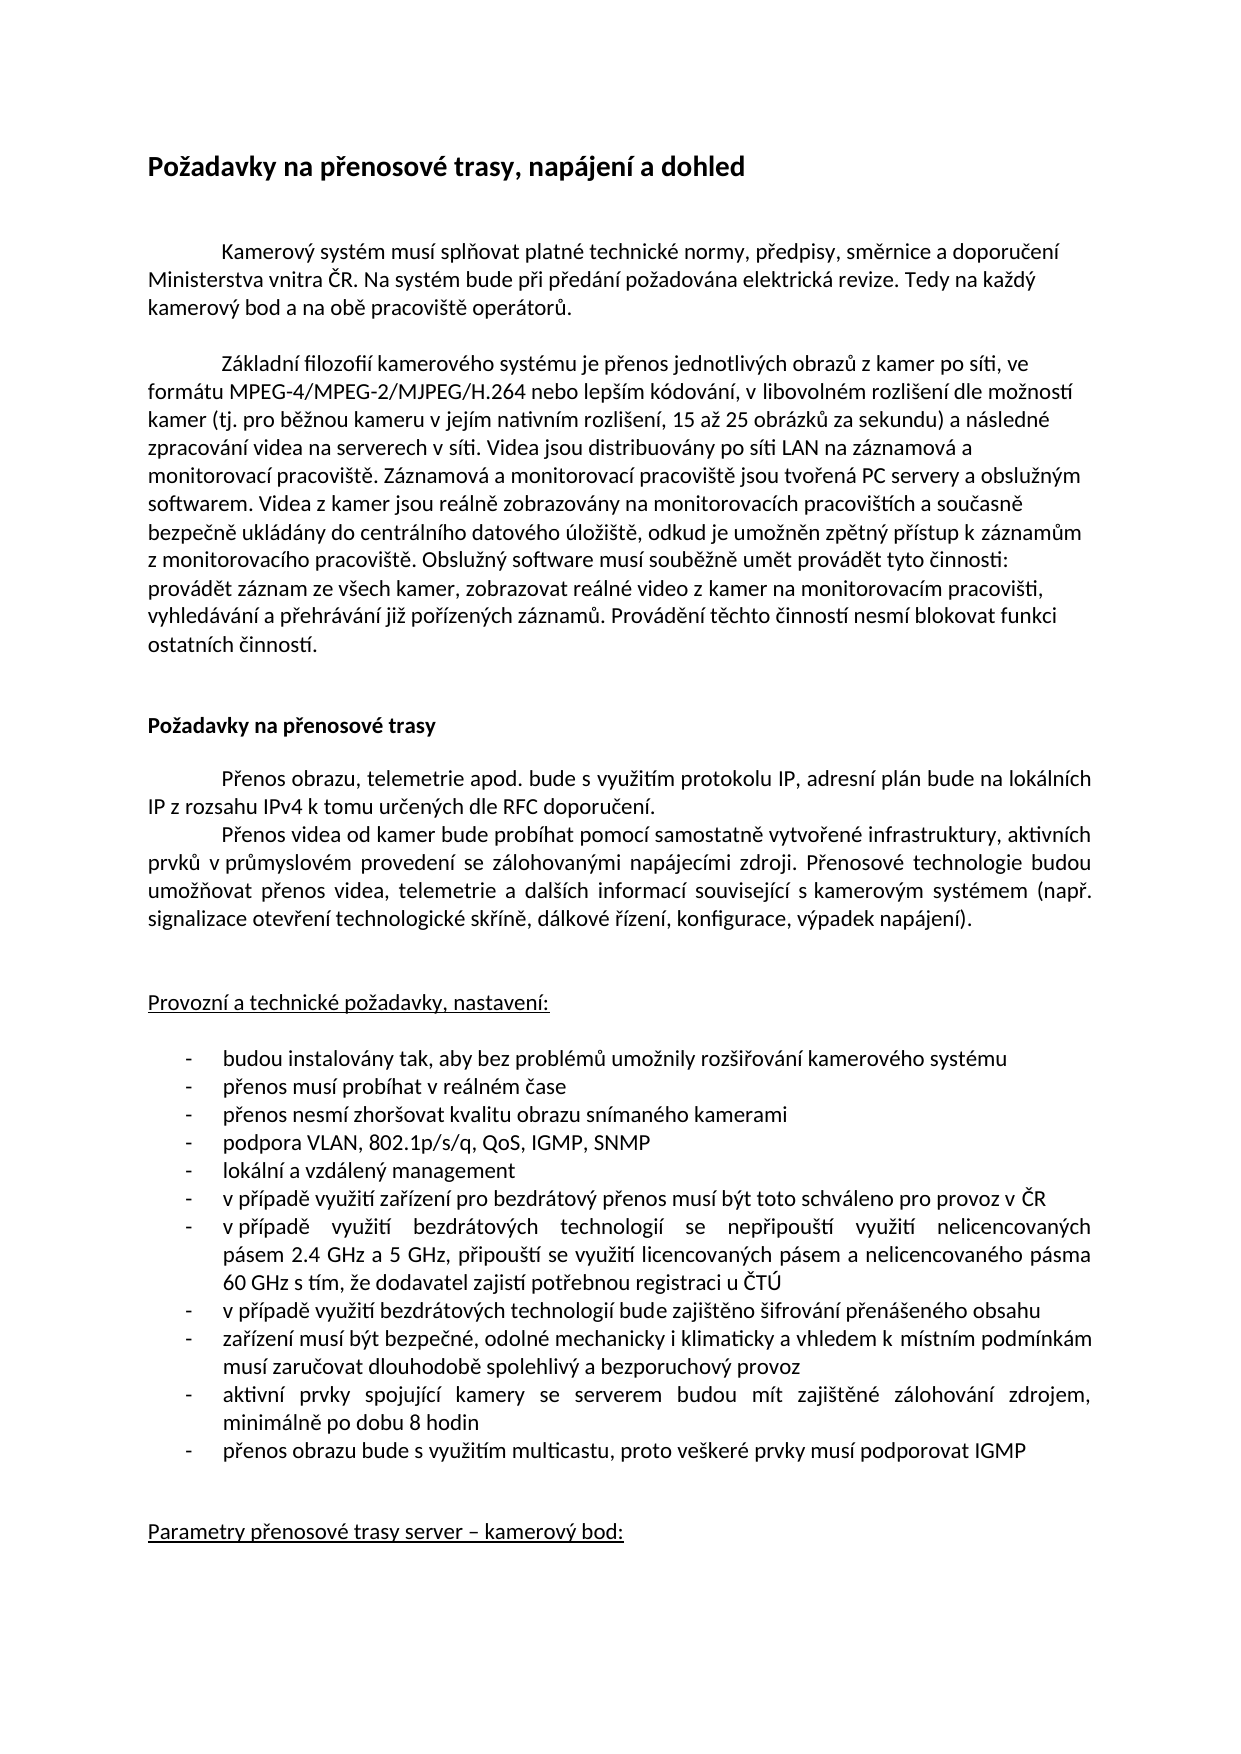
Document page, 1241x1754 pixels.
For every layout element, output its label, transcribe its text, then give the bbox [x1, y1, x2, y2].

text Kamerový systém musí splňovat platné technické normy, předpisy, směrnice a doporučení Ministerstva vnitra ČR. Na systém bude při předání požadována elektrická revize. Tedy na každý kamerový bod a na obě pracoviště operátorů. [148, 237, 1093, 321]
list přenos nesmí zhoršovat kvalitu obrazu snímaného kamerami [185, 1100, 1093, 1128]
list přenos obrazu bude s využitím multicastu, proto veškeré prvky musí podporovat IGMP [185, 1436, 1093, 1464]
text Základní filozofií kamerového systému je přenos jednotlivých obrazů z kamer po síti, ve formátu MPEG-4/MPEG-2/MJPEG/H.264 nebo lepším kódování, v libovolném rozlišení dle možností kamer (tj. pro běžnou kameru v jejím nativním rozlišení, 15 až 25 obrázků za sekundu) a následné zpracování videa na serverech v síti. Videa jsou distribuovány po síti LAN na záznamová a monitorovací pracoviště. Záznamová a monitorovací pracoviště jsou tvořená PC servery a obslužným softwarem. Videa z kamer jsou reálně zobrazovány na monitorovacích pracovištích a současně bezpečně ukládány do centrálního datového úložiště, odkud je umožněn zpětný přístup k záznamům z monitorovacího pracoviště. Obslužný software musí souběžně umět provádět tyto činnosti: provádět záznam ze všech kamer, zobrazovat reálné video z kamer na monitorovacím pracovišti, vyhledávání a přehrávání již pořízených záznamů. Provádění těchto činností nesmí blokovat funkci ostatních činností. [148, 349, 1093, 658]
list přenos musí probíhat v reálném čase [185, 1072, 1093, 1100]
text Provozní a technické požadavky, nastavení: [148, 988, 1093, 1016]
list podpora VLAN, 802.1p/s/q, QoS, IGMP, SNMP [185, 1128, 1093, 1156]
list v případě využití bezdrátových technologií bude zajištěno šifrování přenášeného obsahu [185, 1296, 1093, 1324]
list budou instalovány tak, aby bez problémů umožnily rozšiřování kamerového systému [185, 1044, 1093, 1072]
text Přenos obrazu, telemetrie apod. bude s využitím protokolu IP, adresní plán bude na lokálních IP z rozsahu IPv4 k tomu určených dle RFC doporučení. [148, 764, 1093, 820]
list lokální a vzdálený management [185, 1156, 1093, 1184]
list v případě využití zařízení pro bezdrátový přenos musí být toto schváleno pro provoz v ČR [185, 1184, 1093, 1212]
list v případě využití bezdrátových technologií se nepřipouští využití nelicencovaných pásem 2.4 GHz a 5 GHz, připouští se využití licencovaných pásem a nelicencovaného pásma 60 GHz s tím, že dodavatel zajistí potřebnou registraci u ČTÚ [185, 1212, 1093, 1296]
text Přenos videa od kamer bude probíhat pomocí samostatně vytvořené infrastruktury, aktivních prvků v průmyslovém provedení se zálohovanými napájecími zdroji. Přenosové technologie budou umožňovat přenos videa, telemetrie a dalších informací související s kamerovým systémem (např. signalizace otevření technologické skříně, dálkové řízení, konfigurace, výpadek napájení). [148, 820, 1093, 932]
text Požadavky na přenosové trasy, napájení a dohled [148, 148, 1093, 183]
text Požadavky na přenosové trasy [148, 711, 1093, 739]
list zařízení musí být bezpečné, odolné mechanicky i klimaticky a vhledem k místním podmínkám musí zaručovat dlouhodobě spolehlivý a bezporuchový provoz [185, 1324, 1093, 1380]
text Parametry přenosové trasy server – kamerový bod: [148, 1517, 1093, 1545]
list aktivní prvky spojující kamery se serverem budou mít zajištěné zálohování zdrojem, minimálně po dobu 8 hodin [185, 1380, 1093, 1436]
